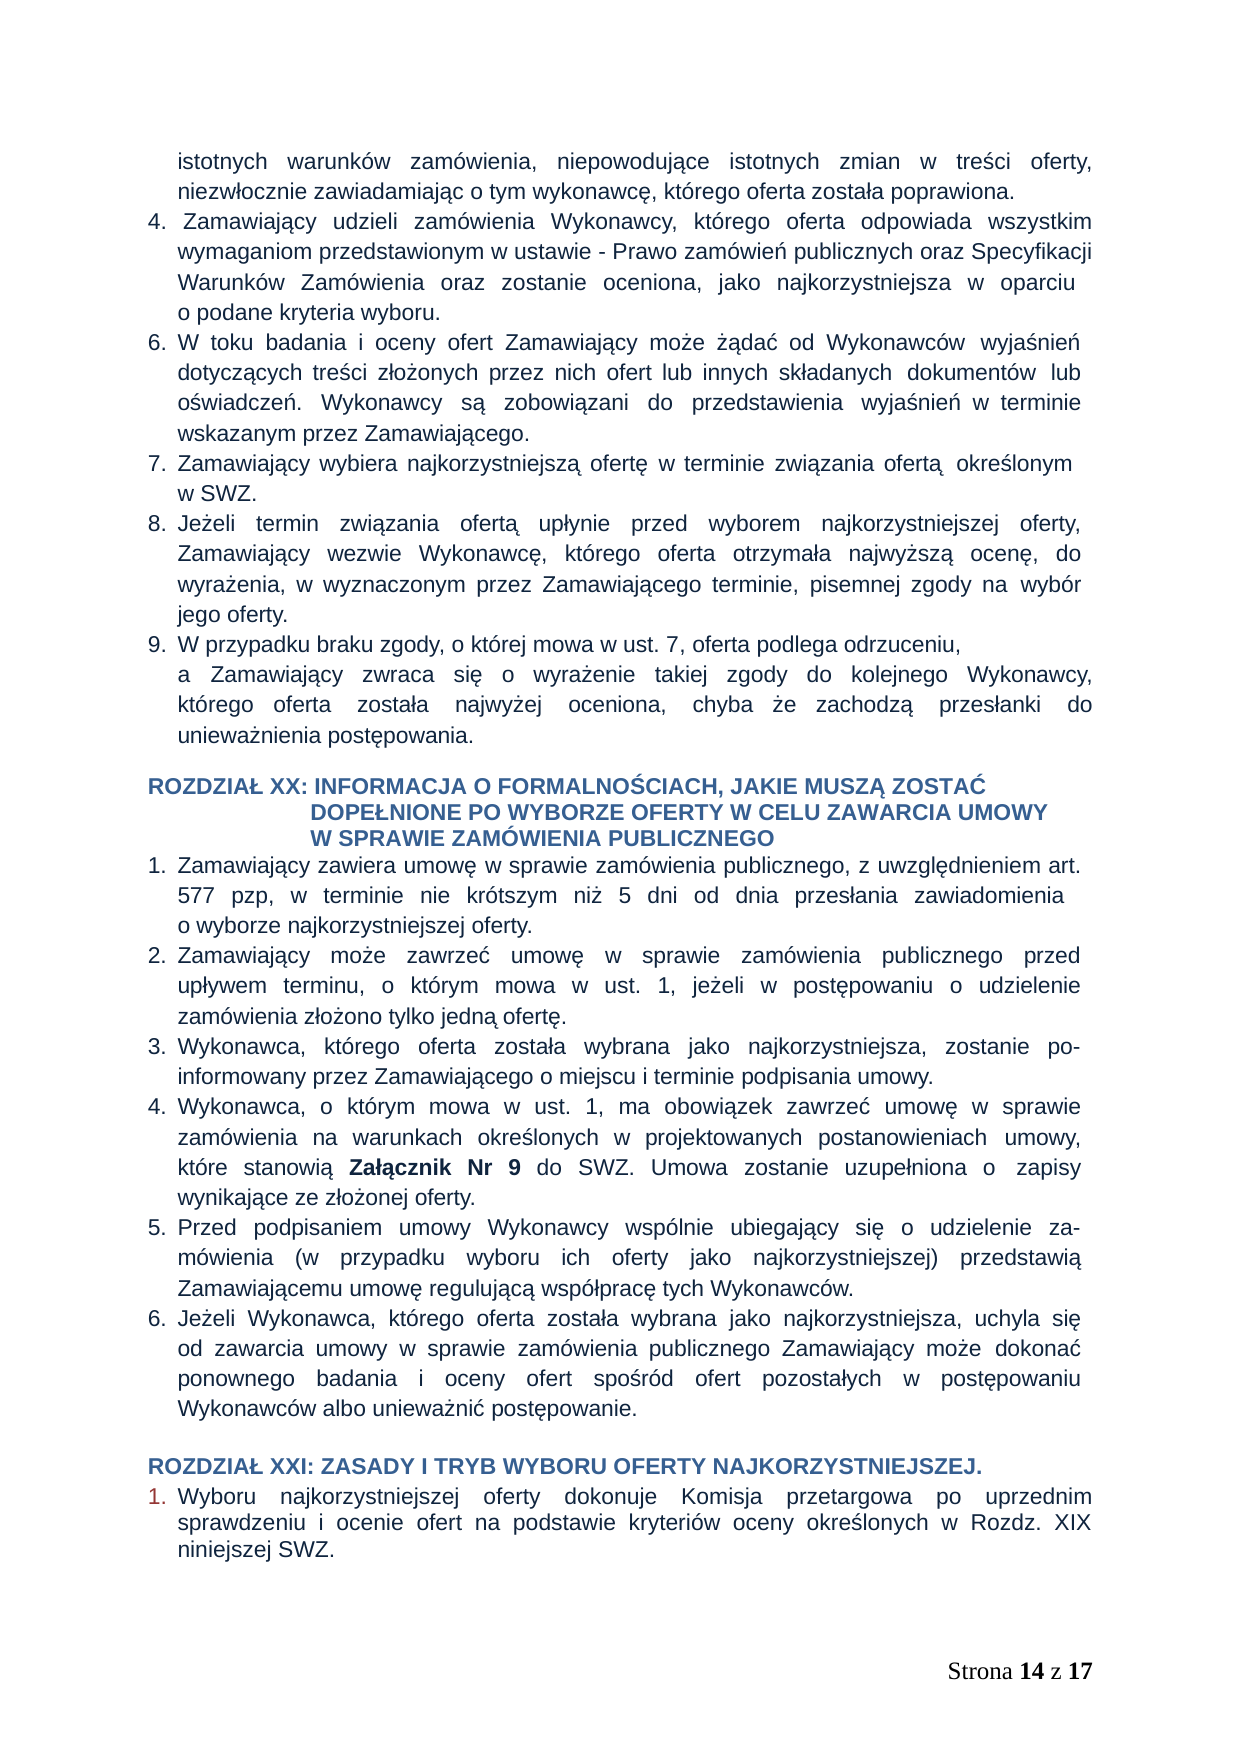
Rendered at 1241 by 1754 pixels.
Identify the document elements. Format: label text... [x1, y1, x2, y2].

text ROZDZIAŁ XX: INFORMACJA O FORMALNOŚCIACH, JAKIE MUSZĄ ZOSTAĆ DOPEŁNIONE PO WYBORZE OFERTY W CELU ZAWARCIA UMOWY W SPRAWIE ZAMÓWIENIA PUBLICZNEGO [148, 773, 1093, 852]
text ROZDZIAŁ XXI: ZASADY I TRYB WYBORU OFERTY NAJKORZYSTNIEJSZEJ. [148, 1453, 1093, 1479]
list Wyboru najkorzystniejszej oferty dokonuje Komisja przetargowa po uprzednim sprawdzeniu i ocenie ofert na podstawie kryteriów oceny określonych w Rozdz. XIX niniejszej SWZ. [148, 1483, 1093, 1562]
text a Zamawiający zwraca się o wyrażenie takiej zgody do kolejnego Wykonawcy, którego oferta została najwyżej oceniona, chyba że zachodzą przesłanki do unieważnienia postępowania. [177, 661, 1093, 748]
list Przed podpisaniem umowy Wykonawcy wspólnie ubiegający się o udzielenie za- mówienia (w przypadku wyboru ich oferty jako najkorzystniejszej) przedstawią Zamawiającemu umowę regulującą współpracę tych Wykonawców. [148, 1214, 1081, 1301]
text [148, 148, 1093, 204]
list W przypadku braku zgody, o której mowa w ust. 7, oferta podlega odrzuceniu, [148, 631, 1081, 657]
list Wykonawca, o którym mowa w ust. 1, ma obowiązek zawrzeć umowę w sprawie zamówienia na warunkach określonych w projektowanych postanowieniach umowy, które stanowią Załącznik Nr 9 do SWZ. Umowa zostanie uzupełniona o zapisy wynikające ze złożonej oferty. [148, 1093, 1081, 1210]
list Jeżeli termin związania ofertą upłynie przed wyborem najkorzystniejszej oferty, Zamawiający wezwie Wykonawcę, którego oferta otrzymała najwyższą ocenę, do wyrażenia, w wyznaczonym przez Zamawiającego terminie, pisemnej zgody na wybór jego oferty. [148, 510, 1081, 627]
list Zamawiający może zawrzeć umowę w sprawie zamówienia publicznego przed upływem terminu, o którym mowa w ust. 1, jeżeli w postępowaniu o udzielenie zamówienia złożono tylko jedną ofertę. [148, 942, 1081, 1029]
list Zamawiający wybiera najkorzystniejszą ofertę w terminie związania ofertą określonym w SWZ. [148, 450, 1081, 506]
list Jeżeli Wykonawca, którego oferta została wybrana jako najkorzystniejsza, uchyla się od zawarcia umowy w sprawie zamówienia publicznego Zamawiający może dokonać ponownego badania i oceny ofert spośród ofert pozostałych w postępowaniu Wykonawców albo unieważnić postępowanie. [148, 1305, 1081, 1422]
text 4. Zamawiający udzieli zamówienia Wykonawcy, którego oferta odpowiada wszystkim wymaganiom przedstawionym w ustawie - Prawo zamówień publicznych oraz Specyfikacji Warunków Zamówienia oraz zostanie oceniona, jako najkorzystniejsza w oparciu o podane kryteria wyboru. [148, 208, 1093, 325]
list Zamawiający zawiera umowę w sprawie zamówienia publicznego, z uwzględnieniem art. 577 pzp, w terminie nie krótszym niż 5 dni od dnia przesłania zawiadomienia o wyborze najkorzystniejszej oferty. [148, 852, 1081, 938]
list W toku badania i oceny ofert Zamawiający może żądać od Wykonawców wyjaśnień dotyczących treści złożonych przez nich ofert lub innych składanych dokumentów lub oświadczeń. Wykonawcy są zobowiązani do przedstawienia wyjaśnień w terminie wskazanym przez Zamawiającego. [148, 329, 1081, 446]
list Wykonawca, którego oferta została wybrana jako najkorzystniejsza, zostanie po- informowany przez Zamawiającego o miejscu i terminie podpisania umowy. [148, 1033, 1081, 1089]
